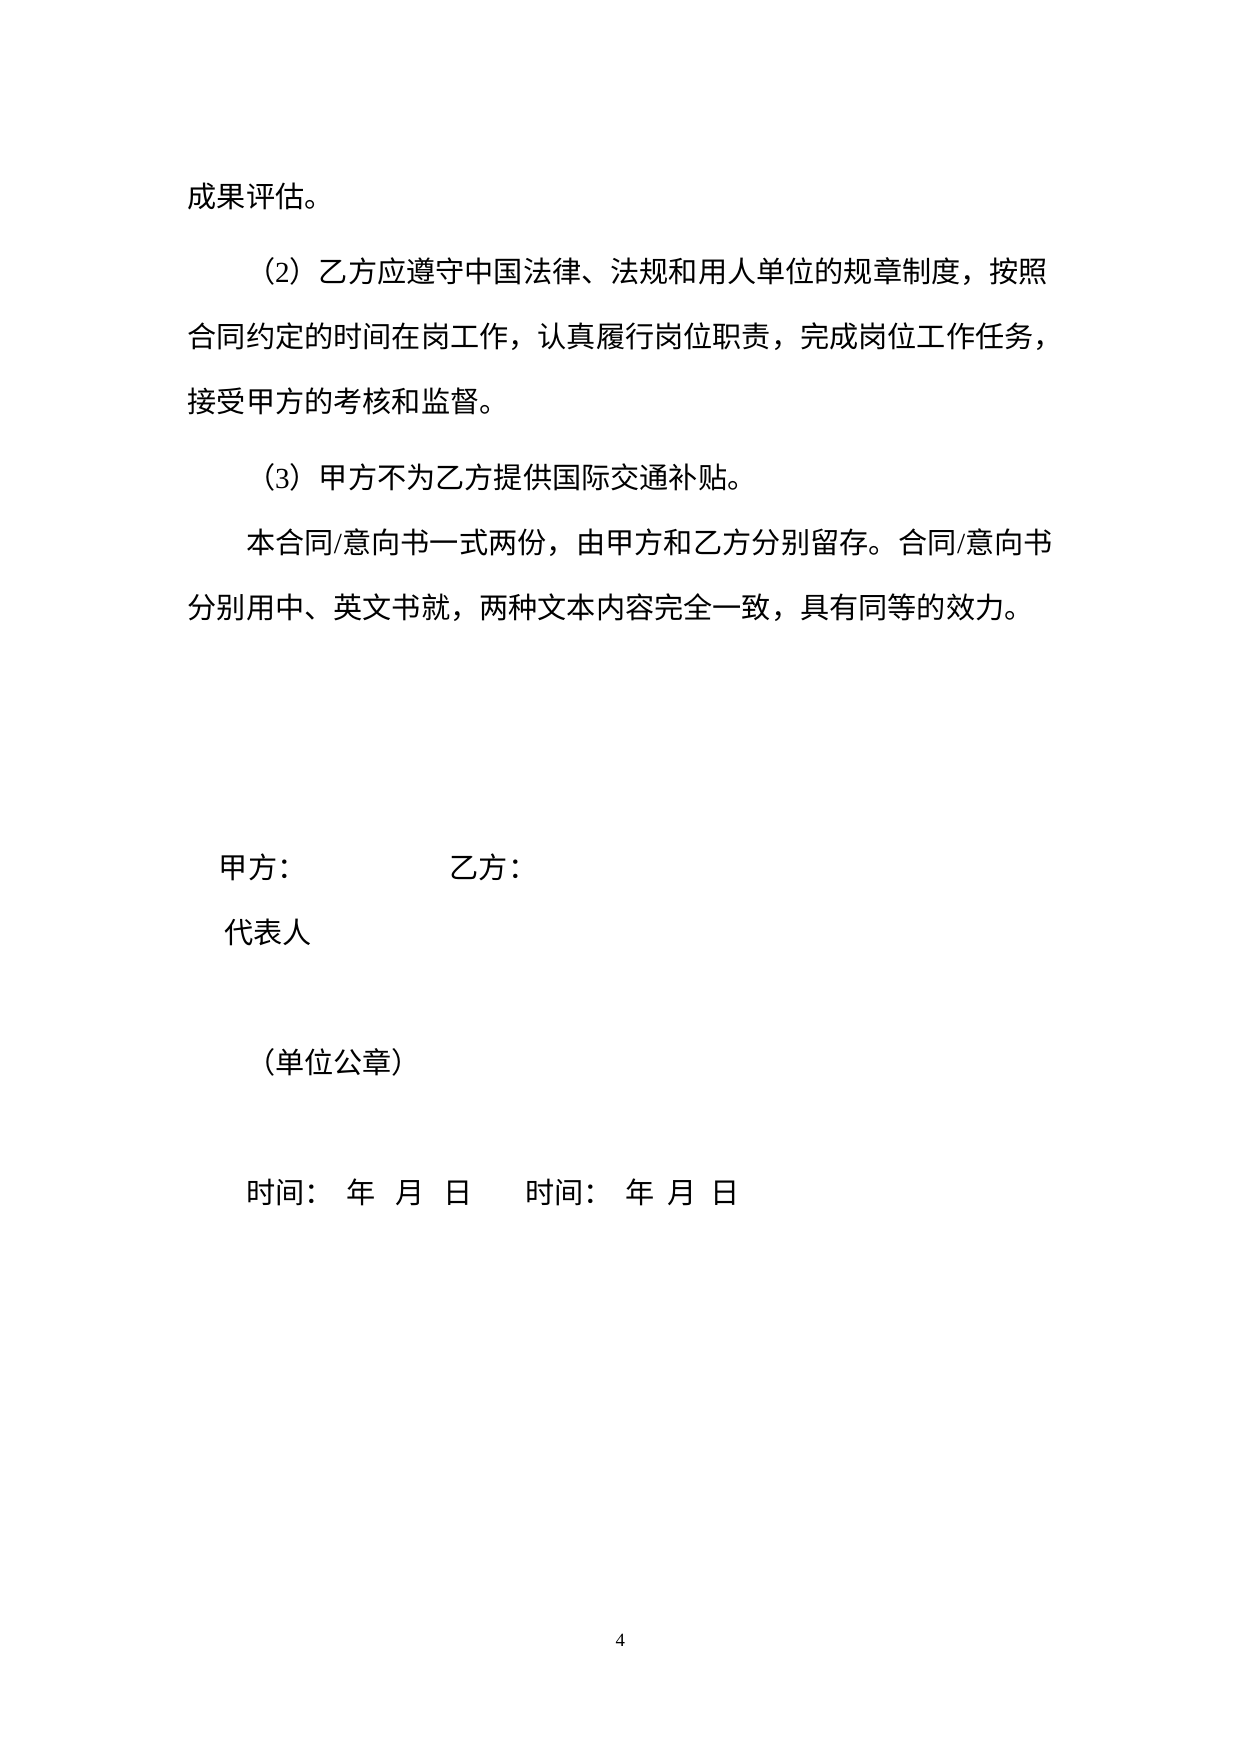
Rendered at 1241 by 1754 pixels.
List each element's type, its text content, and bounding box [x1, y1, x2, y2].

text 甲方： 乙方： [187, 833, 1053, 898]
text （2）乙方应遵守中国法律、法规和用人单位的规章制度，按照合同约定的时间在岗工作，认真履行岗位职责，完成岗位工作任务，接受甲方的考核和监督。 [187, 237, 1053, 432]
text （单位公章） [187, 1028, 1053, 1093]
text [187, 162, 1053, 227]
text 代表人 [187, 898, 1053, 963]
text （3）甲方不为乙方提供国际交通补贴。 [187, 443, 1053, 508]
text 本合同/意向书一式两份，由甲方和乙方分别留存。合同/意向书分别用中、英文书就，两种文本内容完全一致，具有同等的效力。 [187, 508, 1053, 638]
text 时间： 年 月 日 时间： 年 月 日 [187, 1158, 1053, 1223]
